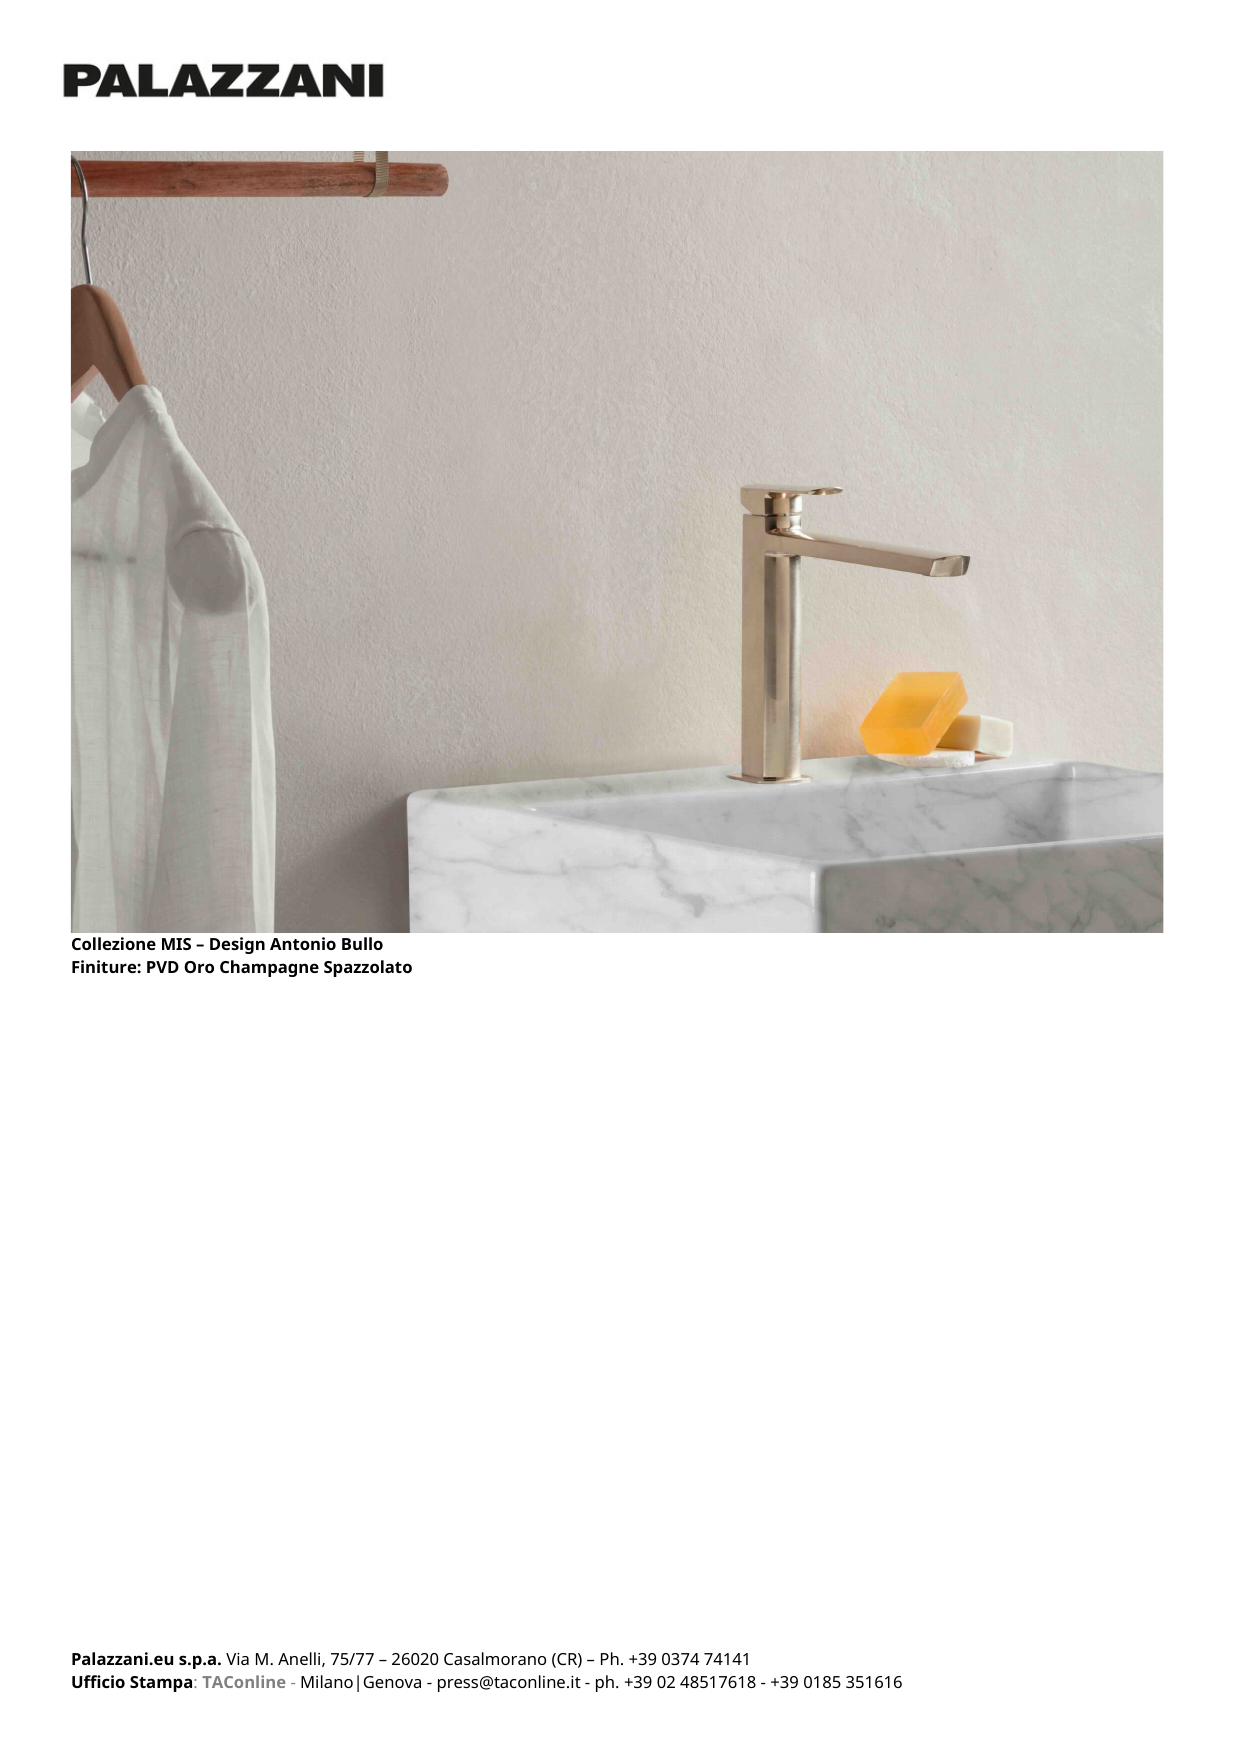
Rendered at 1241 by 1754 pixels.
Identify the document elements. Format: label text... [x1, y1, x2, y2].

text Collezione MIS – Design Antonio Bullo [71, 933, 1163, 955]
picture [70, 151, 1164, 933]
text Finiture: PVD Oro Champagne Spazzolato [71, 955, 1163, 978]
picture [56, 50, 390, 121]
